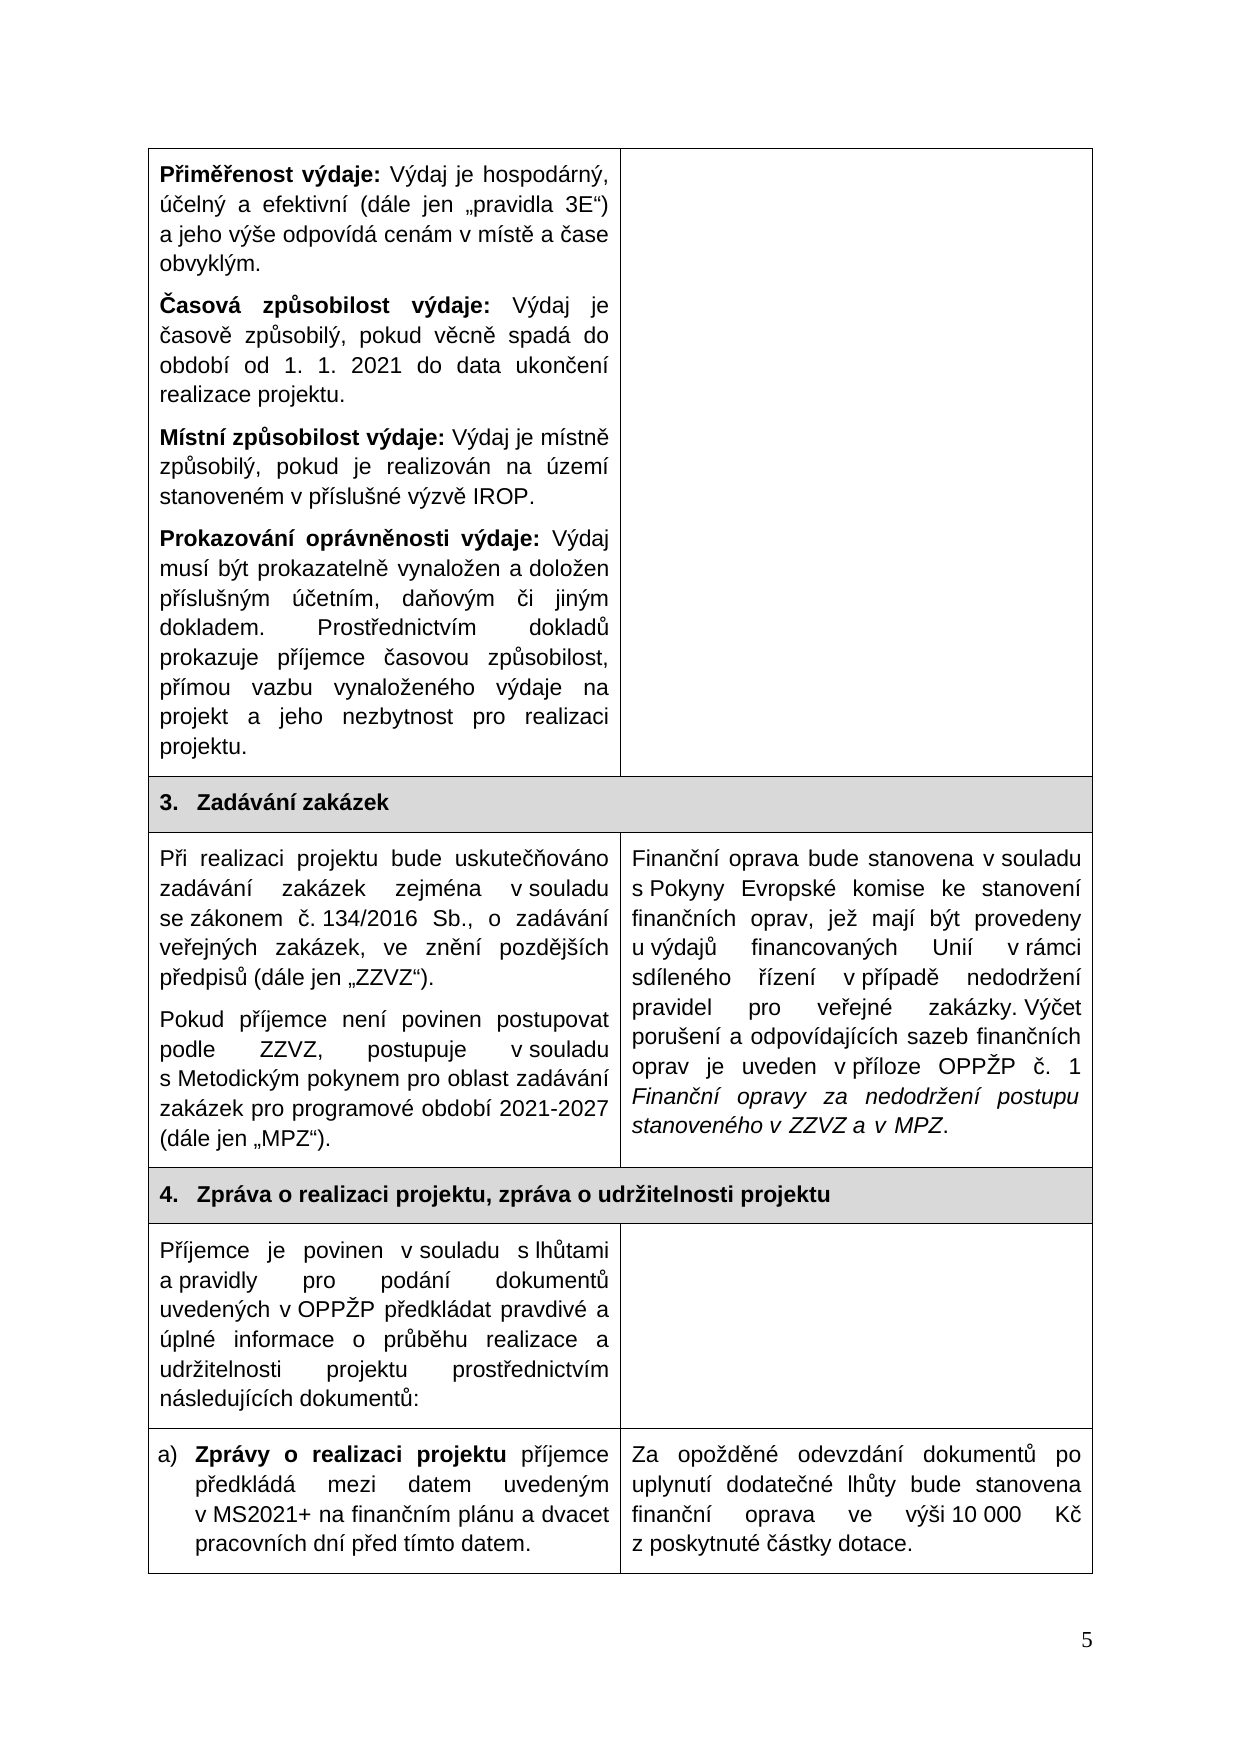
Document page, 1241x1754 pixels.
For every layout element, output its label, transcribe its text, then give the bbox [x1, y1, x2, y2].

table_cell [621, 149, 1092, 776]
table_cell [149, 1429, 620, 1573]
table_cell [621, 1224, 1092, 1428]
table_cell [621, 1429, 1092, 1573]
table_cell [149, 149, 620, 776]
table_cell Při realizaci projektu bude uskutečňováno zadávání zakázek zejména v souladu se zákonem č. 134/2016 Sb., o zadávání veřejných zakázek, ve znění pozdějších předpisů (dále jen „ZZVZ“). Pokud příjemce není povinen postupovat podle ZZVZ, postupuje v souladu s Metodickým pokynem pro oblast zadávání zakázek pro programové období 2021-2027 (dále jen „MPZ“). [149, 833, 620, 1167]
table_cell Zadávání zakázek [149, 777, 1092, 832]
table_cell Finanční oprava bude stanovena v souladu s Pokyny Evropské komise ke stanovení finančních oprav, jež mají být provedeny u výdajů financovaných Unií v rámci sdíleného řízení v případě nedodržení pravidel pro veřejné zakázky. Výčet porušení a odpovídajících sazeb finančních oprav je uveden v příloze OPPŽP č. 1 Finanční opravy za nedodržení postupu stanoveného v ZZVZ a v MPZ. [621, 833, 1092, 1167]
table_cell Zpráva o realizaci projektu, zpráva o udržitelnosti projektu [149, 1168, 1092, 1223]
table_cell Příjemce je povinen v souladu s lhůtami a pravidly pro podání dokumentů uvedených v OPPŽP předkládat pravdivé a úplné informace o průběhu realizace a udržitelnosti projektu prostřednictvím následujících dokumentů: [149, 1224, 620, 1428]
